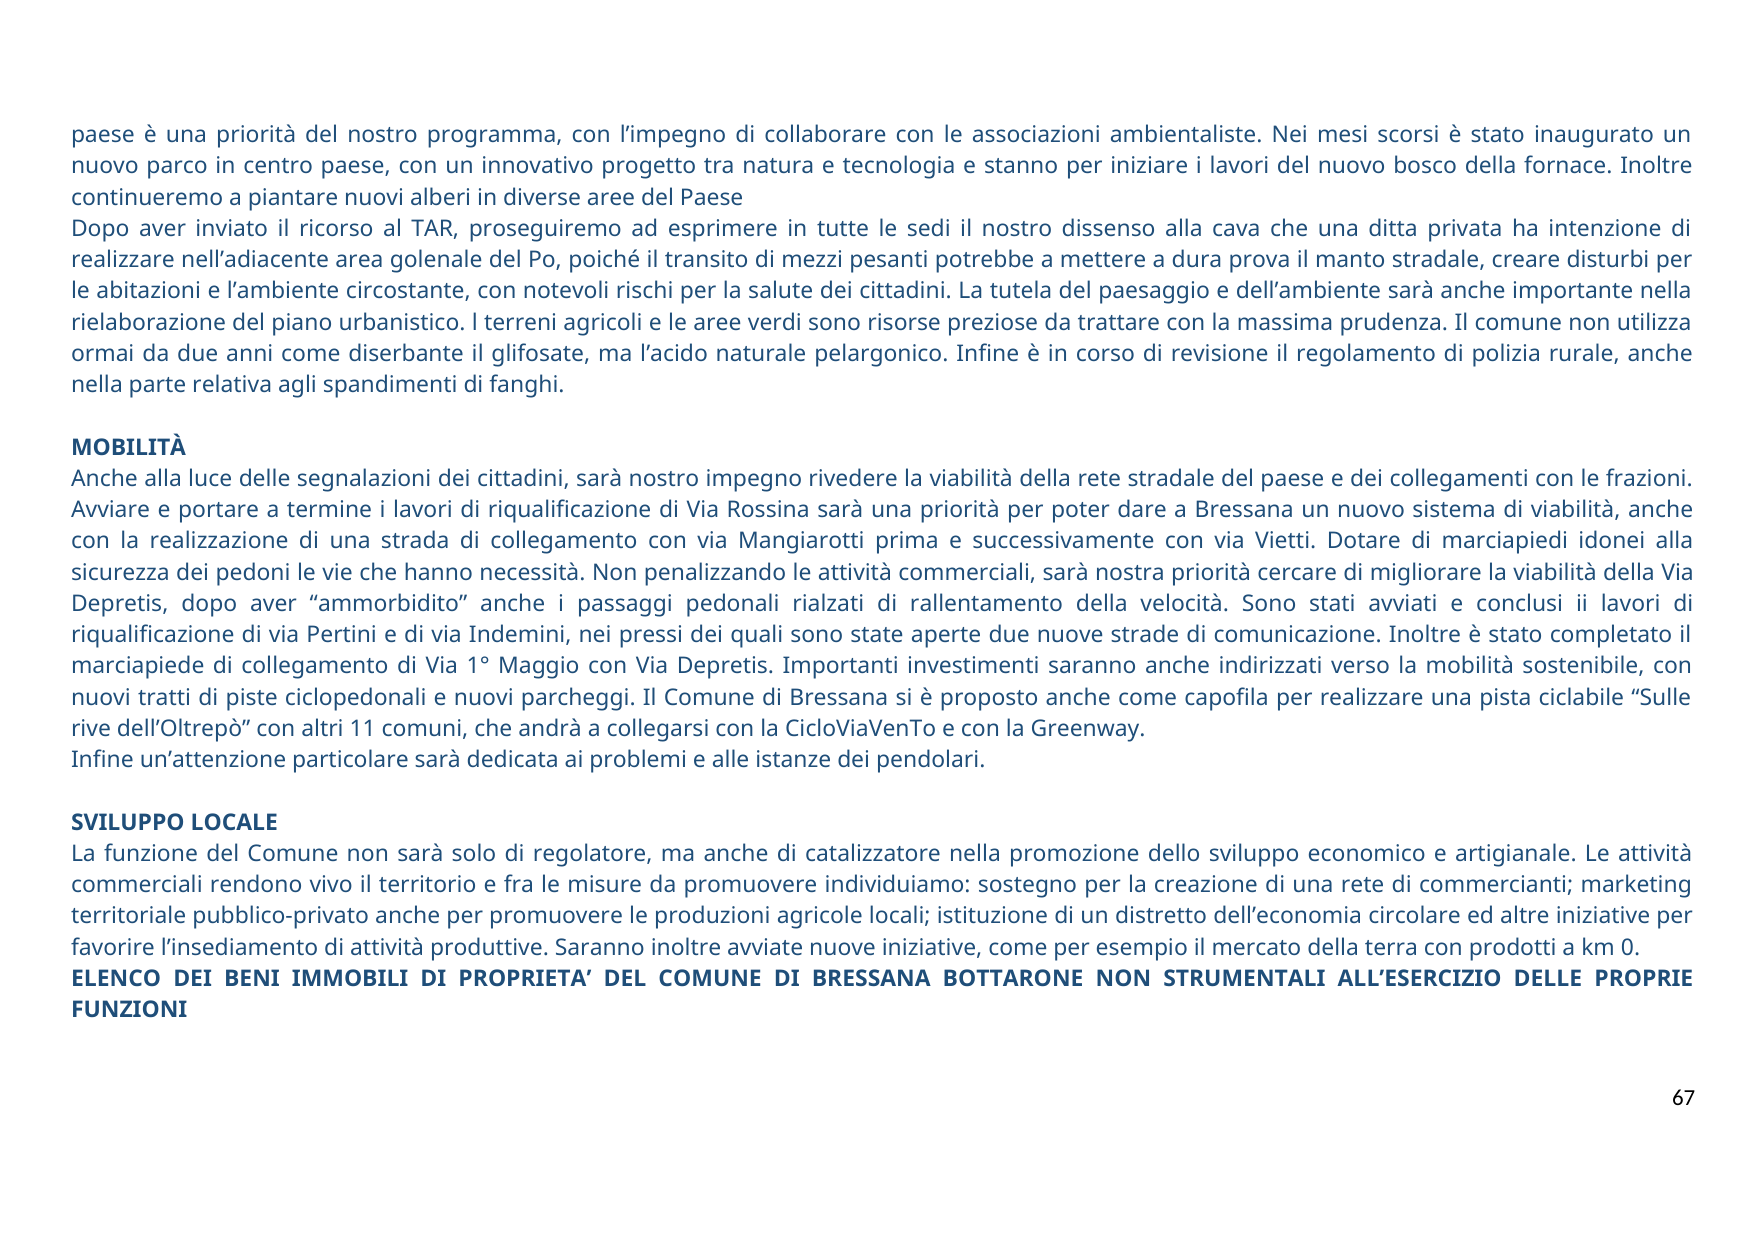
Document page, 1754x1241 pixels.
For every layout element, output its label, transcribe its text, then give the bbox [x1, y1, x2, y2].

text La funzione del Comune non sarà solo di regolatore, ma anche di catalizzatore nella promozione dello sviluppo economico e artigianale. Le attività commerciali rendono vivo il territorio e fra le misure da promuovere individuiamo: sostegno per la creazione di una rete di commercianti; marketing territoriale pubblico-privato anche per promuovere le produzioni agricole locali; istituzione di un distretto dell’economia circolare ed altre iniziative per favorire l’insediamento di attività produttive. Saranno inoltre avviate nuove iniziative, come per esempio il mercato della terra con prodotti a km 0. [71, 837, 1695, 962]
text Dopo aver inviato il ricorso al TAR, proseguiremo ad esprimere in tutte le sedi il nostro dissenso alla cava che una ditta privata ha intenzione di realizzare nell’adiacente area golenale del Po, poiché il transito di mezzi pesanti potrebbe a mettere a dura prova il manto stradale, creare disturbi per le abitazioni e l’ambiente circostante, con notevoli rischi per la salute dei cittadini. La tutela del paesaggio e dell’ambiente sarà anche importante nella rielaborazione del piano urbanistico. l terreni agricoli e le aree verdi sono risorse preziose da trattare con la massima prudenza. Il comune non utilizza ormai da due anni come diserbante il glifosate, ma l’acido naturale pelargonico. Infine è in corso di revisione il regolamento di polizia rurale, anche nella parte relativa agli spandimenti di fanghi. [71, 212, 1695, 399]
text Anche alla luce delle segnalazioni dei cittadini, sarà nostro impegno rivedere la viabilità della rete stradale del paese e dei collegamenti con le frazioni. Avviare e portare a termine i lavori di riqualificazione di Via Rossina sarà una priorità per poter dare a Bressana un nuovo sistema di viabilità, anche con la realizzazione di una strada di collegamento con via Mangiarotti prima e successivamente con via Vietti. Dotare di marciapiedi idonei alla sicurezza dei pedoni le vie che hanno necessità. Non penalizzando le attività commerciali, sarà nostra priorità cercare di migliorare la viabilità della Via Depretis, dopo aver “ammorbidito” anche i passaggi pedonali rialzati di rallentamento della velocità. Sono stati avviati e conclusi ii lavori di riqualificazione di via Pertini e di via Indemini, nei pressi dei quali sono state aperte due nuove strade di comunicazione. Inoltre è stato completato il marciapiede di collegamento di Via 1° Maggio con Via Depretis. Importanti investimenti saranno anche indirizzati verso la mobilità sostenibile, con nuovi tratti di piste ciclopedonali e nuovi parcheggi. Il Comune di Bressana si è proposto anche come capofila per realizzare una pista ciclabile “Sulle rive dell’Oltrepò” con altri 11 comuni, che andrà a collegarsi con la CicloViaVenTo e con la Greenway. [71, 462, 1695, 743]
text ELENCO DEI BENI IMMOBILI DI PROPRIETA’ DEL COMUNE DI BRESSANA BOTTARONE NON STRUMENTALI ALL’ESERCIZIO DELLE PROPRIE FUNZIONI [71, 962, 1695, 1024]
text MOBILITÀ [71, 431, 1695, 462]
text Infine un’attenzione particolare sarà dedicata ai problemi e alle istanze dei pendolari. [71, 743, 1695, 774]
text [71, 118, 1695, 212]
text SVILUPPO LOCALE [71, 806, 1695, 837]
